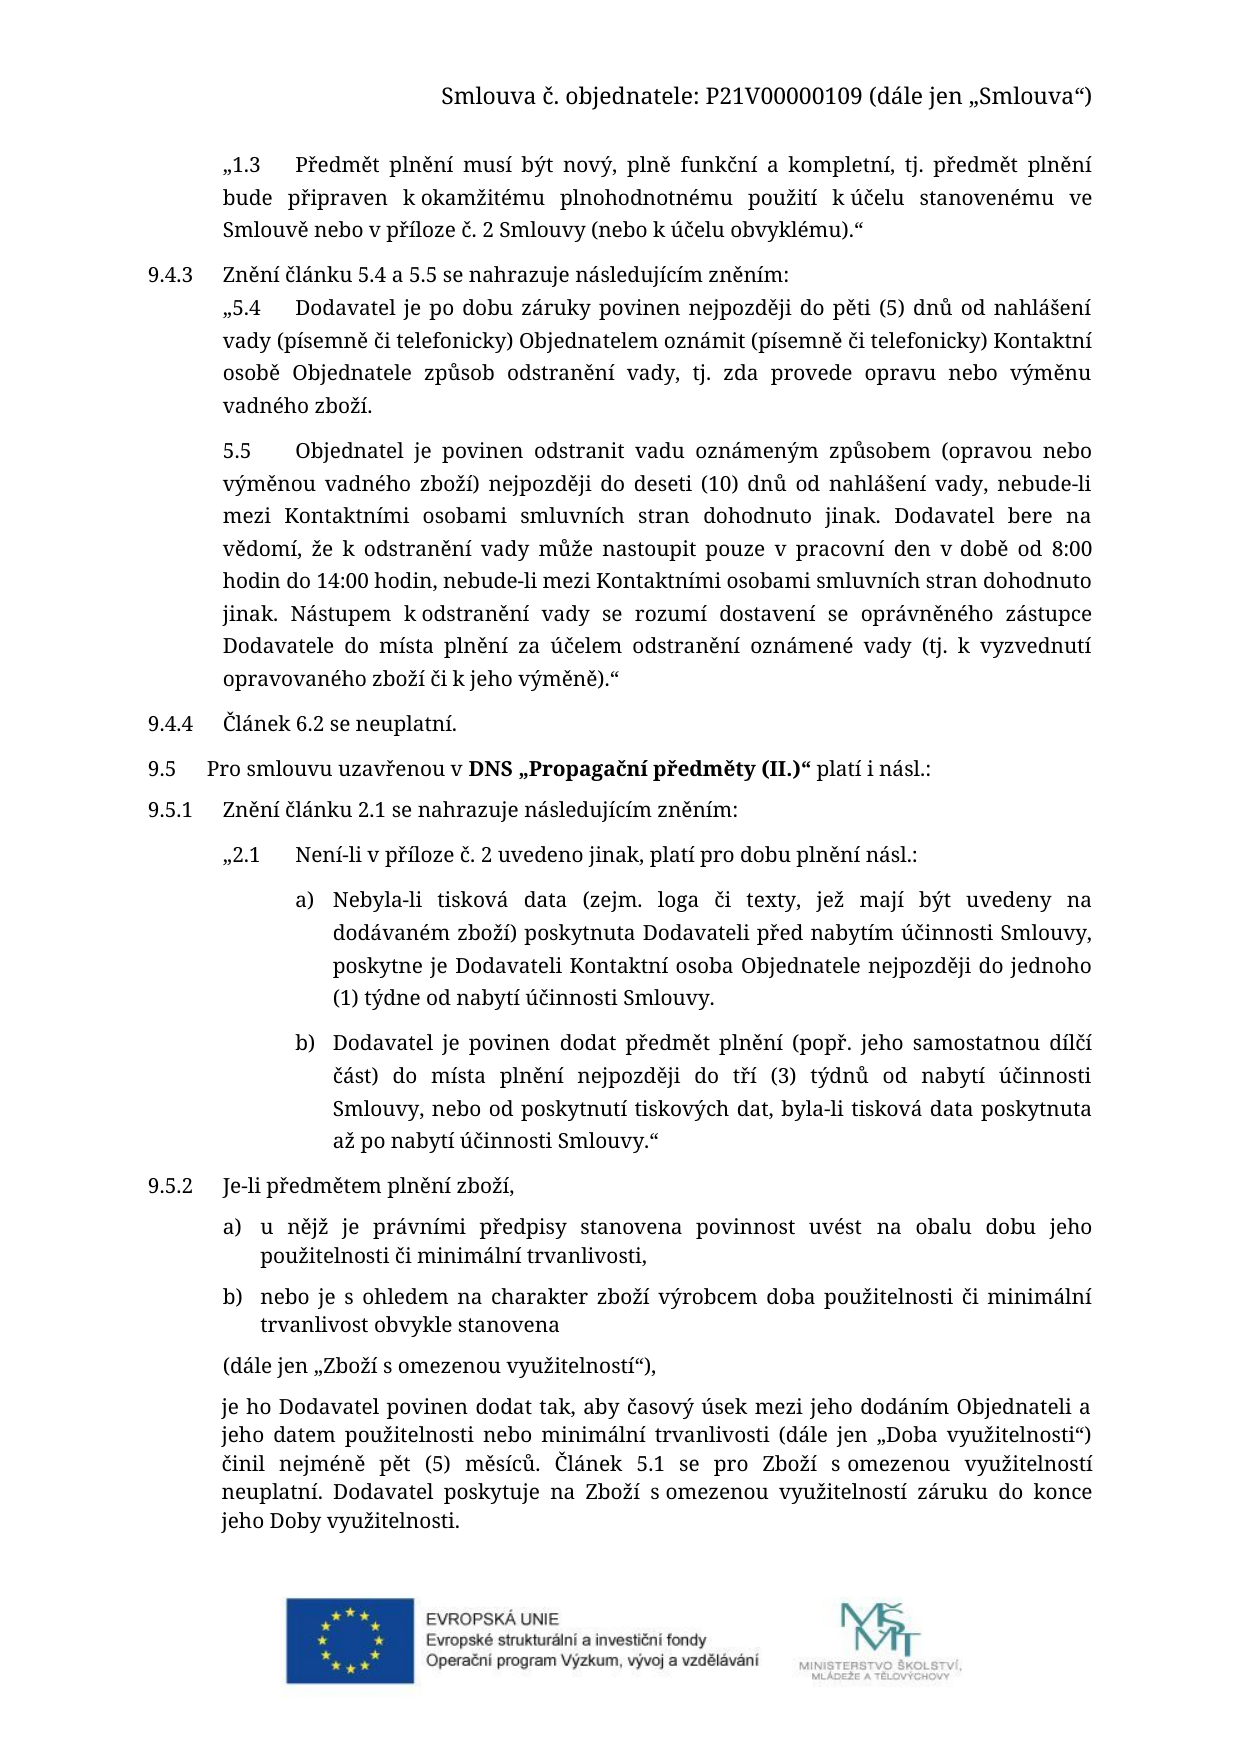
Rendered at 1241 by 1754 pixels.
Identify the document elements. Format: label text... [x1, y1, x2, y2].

list Znění článku 5.4 a 5.5 se nahrazuje následujícím zněním: [148, 261, 1093, 289]
list Článek 6.2 se neuplatní. [148, 709, 1093, 738]
text (dále jen „Zboží s omezenou využitelností“), [223, 1351, 1093, 1379]
list „2.1 Není-li v příloze č. 2 uvedeno jinak, platí pro dobu plnění násl.: [223, 841, 1093, 869]
list u nějž je právními předpisy stanovena povinnost uvést na obalu dobu jeho použitelnosti či minimální trvanlivosti, [223, 1212, 1093, 1269]
list nebo je s ohledem na charakter zboží výrobcem doba použitelnosti či minimální trvanlivost obvykle stanovena [223, 1282, 1093, 1339]
list Znění článku 2.1 se nahrazuje následujícím zněním: [148, 795, 1093, 824]
list Pro smlouvu uzavřenou v DNS „Propagační předměty (II.)“ platí i násl.: [148, 754, 1093, 783]
list Je-li předmětem plnění zboží, [148, 1171, 1093, 1200]
list Nebyla-li tisková data (zejm. loga či texty, jež mají být uvedeny na dodávaném zboží) poskytnuta Dodavateli před nabytím účinnosti Smlouvy, poskytne je Dodavateli Kontaktní osoba Objednatele nejpozději do jednoho (1) týdne od nabytí účinnosti Smlouvy. [295, 886, 1093, 1012]
text je ho Dodavatel povinen dodat tak, aby časový úsek mezi jeho dodáním Objednateli a jeho datem použitelnosti nebo minimální trvanlivosti (dále jen „Doba využitelnosti“) činil nejméně pět (5) měsíců. Článek 5.1 se pro Zboží s omezenou využitelností neuplatní. Dodavatel poskytuje na Zboží s omezenou využitelností záruku do konce jeho Doby využitelnosti. [221, 1392, 1093, 1534]
picture [242, 1557, 999, 1726]
list „1.3 Předmět plnění musí být nový, plně funkční a kompletní, tj. předmět plnění bude připraven k okamžitému plnohodnotnému použití k účelu stanovenému ve Smlouvě nebo v příloze č. 2 Smlouvy (nebo k účelu obvyklému).“ [223, 150, 1093, 244]
list 5.5 Objednatel je povinen odstranit vadu oznámeným způsobem (opravou nebo výměnou vadného zboží) nejpozději do deseti (10) dnů od nahlášení vady, nebude-li mezi Kontaktními osobami smluvních stran dohodnuto jinak. Dodavatel bere na vědomí, že k odstranění vady může nastoupit pouze v pracovní den v době od 8:00 hodin do 14:00 hodin, nebude-li mezi Kontaktními osobami smluvních stran dohodnuto jinak. Nástupem k odstranění vady se rozumí dostavení se oprávněného zástupce Dodavatele do místa plnění za účelem odstranění oznámené vady (tj. k vyzvednutí opravovaného zboží či k jeho výměně).“ [223, 436, 1093, 693]
list Dodavatel je povinen dodat předmět plnění (popř. jeho samostatnou dílčí část) do místa plnění nejpozději do tří (3) týdnů od nabytí účinnosti Smlouvy, nebo od poskytnutí tiskových dat, byla-li tisková data poskytnuta až po nabytí účinnosti Smlouvy.“ [295, 1028, 1093, 1155]
list „5.4 Dodavatel je po dobu záruky povinen nejpozději do pěti (5) dnů od nahlášení vady (písemně či telefonicky) Objednatelem oznámit (písemně či telefonicky) Kontaktní osobě Objednatele způsob odstranění vady, tj. zda provede opravu nebo výměnu vadného zboží. [223, 293, 1093, 419]
